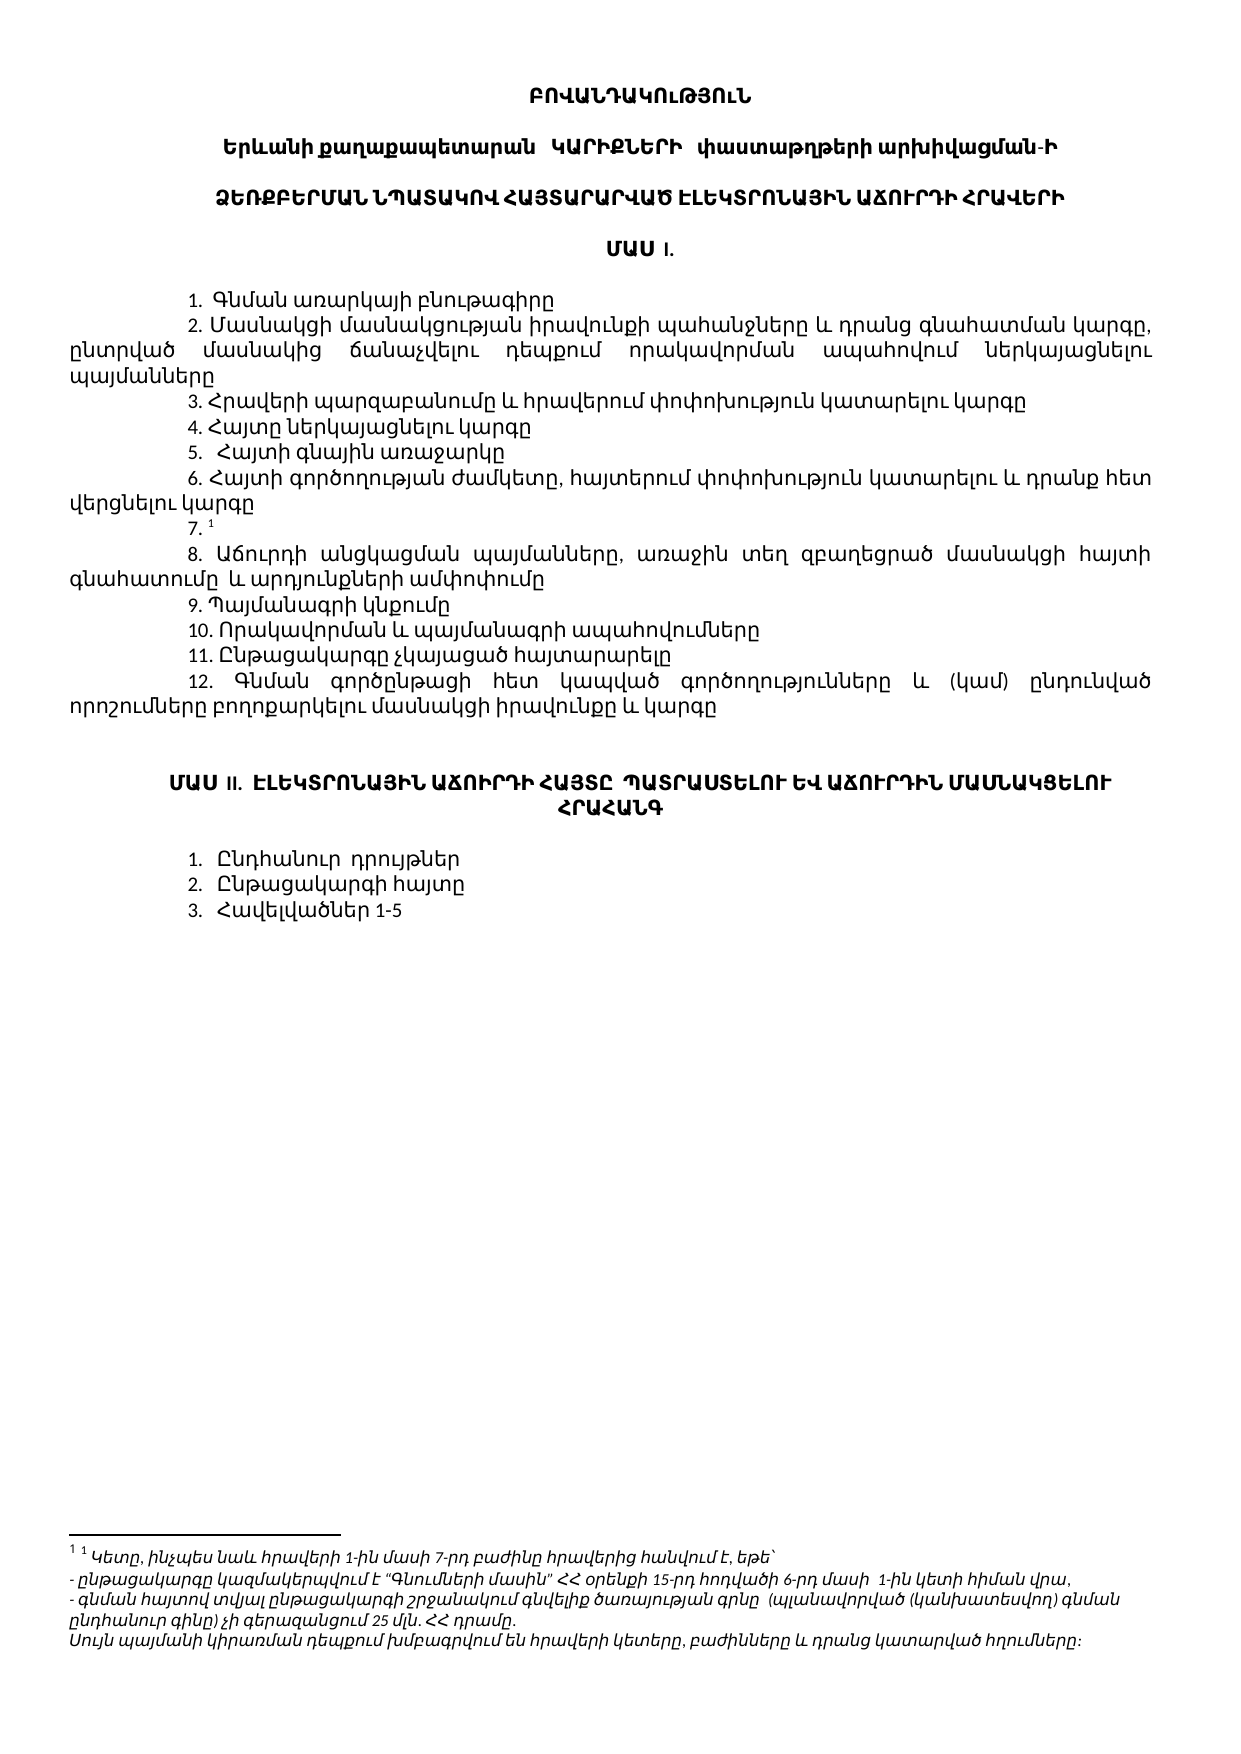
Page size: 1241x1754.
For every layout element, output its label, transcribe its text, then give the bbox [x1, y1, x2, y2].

text 12. Գնման գործընթացի հետ կապված գործողությունները և (կամ) ընդունված որոշումները բողոքարկելու մասնակցի իրավունքը և կարգը [69, 668, 1152, 719]
text ՄԱՍ I. [69, 236, 1152, 261]
text ԲՈՎԱՆԴԱԿՈւԹՅՈւՆ [69, 83, 1152, 109]
text 10. Որակավորման և պայմանագրի ապահովումները [69, 617, 1152, 643]
text 1. Գնման առարկայի բնութագիրը [69, 287, 1152, 312]
text 11. Ընթացակարգը չկայացած հայտարարելը [69, 643, 1152, 668]
text 1. Ընդհանուր դրույթներ [69, 846, 1152, 871]
text 2. Մասնակցի մասնակցության իրավունքի պահանջները և դրանց գնահատման կարգը, ընտրված մասնակից ճանաչվելու դեպքում որակավորման ապահովում ներկայացնելու պայմանները [69, 312, 1152, 388]
text ՁԵՌՔԲԵՐՄԱՆ ՆՊԱՏԱԿՈՎ ՀԱՅՏԱՐԱՐՎԱԾ ԷԼԵԿՏՐՈՆԱՅԻՆ ԱՃՈՒՐԴԻ ՀՐԱՎԵՐԻ [69, 185, 1152, 211]
text 4. Հայտը ներկայացնելու կարգը [69, 414, 1152, 439]
text 3. Հրավերի պարզաբանումը և հրավերում փոփոխություն կատարելու կարգը [69, 388, 1152, 414]
text 6. Հայտի գործողության ժամկետը, հայտերում փոփոխություն կատարելու և դրանք հետ վերցնելու կարգը [69, 465, 1152, 516]
text 3. Հավելվածներ 1-5 [69, 897, 1152, 922]
text Երևանի քաղաքապետարան ԿԱՐԻՔՆԵՐԻ փաստաթղթերի արխիվացման-Ի [69, 134, 1152, 160]
text ՄԱՍ II. ԷԼԵԿՏՐՈՆԱՅԻՆ ԱՃՈԻՐԴԻ ՀԱՅՏԸ ՊԱՏՐԱՍՏԵԼՈՒ ԵՎ ԱՃՈՒՐԴԻՆ ՄԱՍՆԱԿՑԵԼՈՒ ՀՐԱՀԱՆԳ [69, 770, 1152, 821]
text 9. Պայմանագրի կնքումը [69, 592, 1152, 617]
text 2. Ընթացակարգի հայտը [69, 871, 1152, 897]
text 7. [69, 516, 1152, 541]
text 5. Հայտի գնային առաջարկը [69, 439, 1152, 465]
text 8. Աճուրդի անցկացման պայմանները, առաջին տեղ զբաղեցրած մասնակցի հայտի գնահատումը և արդյունքների ամփոփումը [69, 541, 1152, 592]
